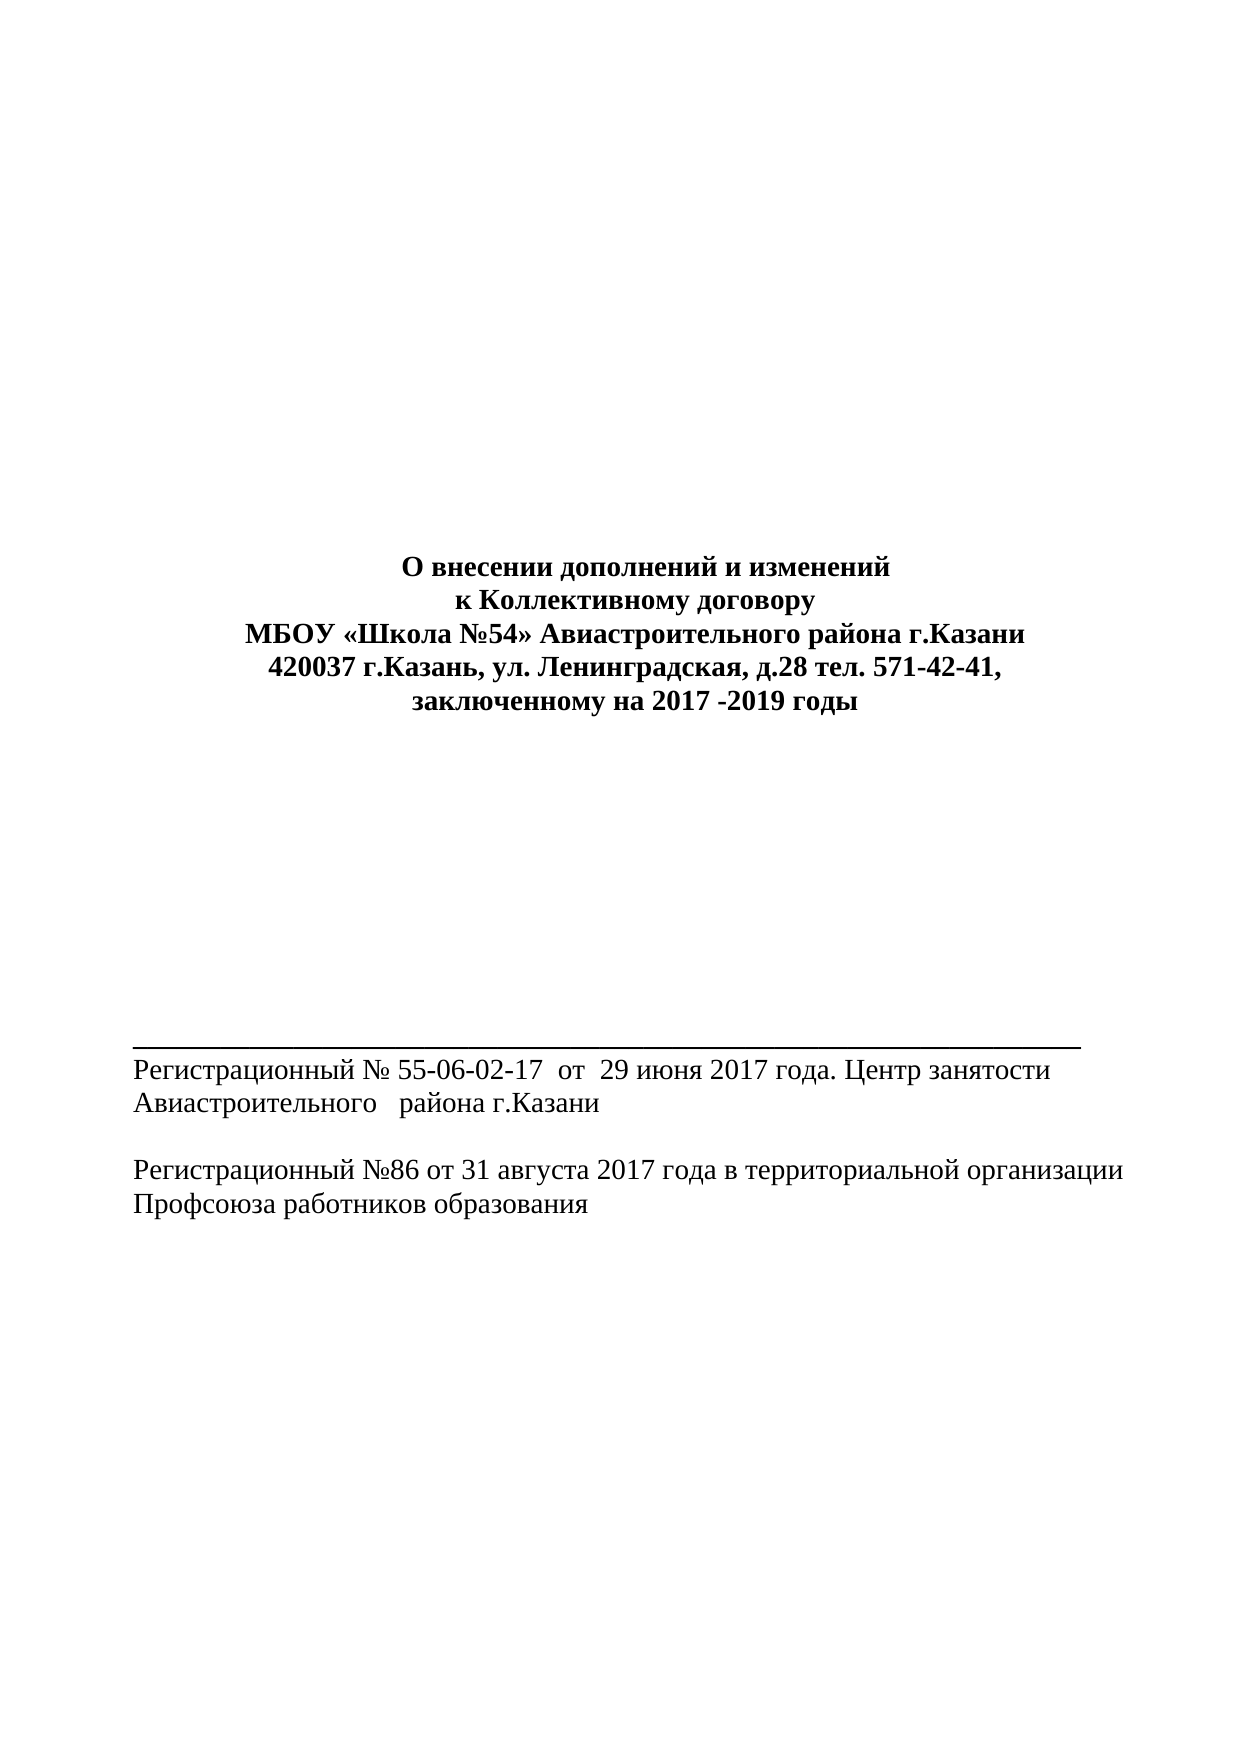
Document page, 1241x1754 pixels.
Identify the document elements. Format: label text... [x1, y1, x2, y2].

text _________________________________________________________________ [133, 1018, 1137, 1052]
text Регистрационный №86 от 31 августа 2017 года в территориальной организации Профсоюза работников образования [133, 1152, 1137, 1219]
text .Казань, ул. Ленинградская, д.28 тел. 571-42-41, [133, 649, 1137, 683]
text заключенному на 2017 -2019 годы [133, 683, 1137, 716]
text МБОУ «Школа №54» Авиастроительного района г.Казани [133, 616, 1137, 649]
text О внесении дополнений и изменений [133, 549, 1137, 582]
text к Коллективному договору [133, 582, 1137, 616]
text Регистрационный № 55-06-02-17 от 29 июня 2017 года. Центр занятости Авиастроительного района г.Казани [133, 1052, 1137, 1119]
